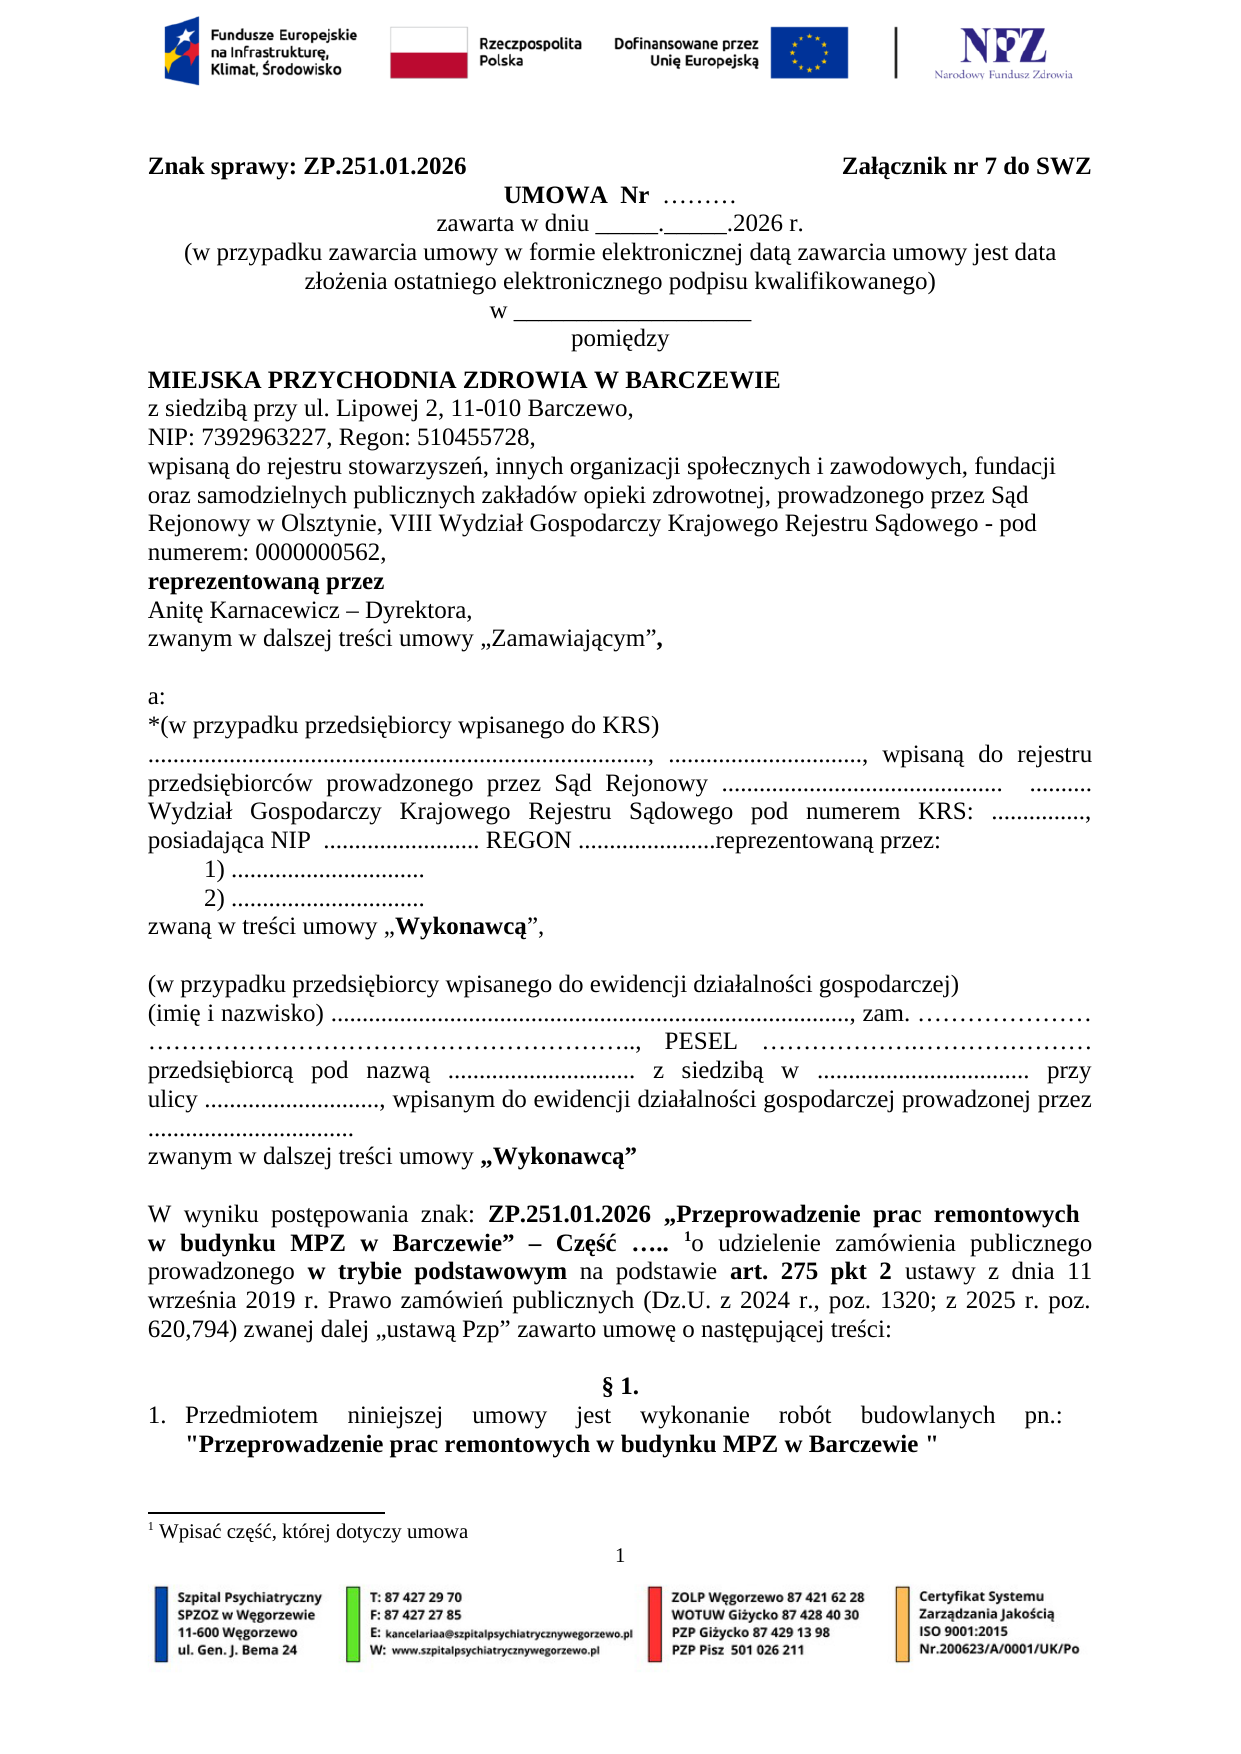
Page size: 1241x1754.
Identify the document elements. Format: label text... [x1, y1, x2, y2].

text zawarta w dniu _____._____.2026 r. [148, 208, 1092, 237]
text zwanym w dalszej treści umowy „Wykonawcą” [148, 1141, 1092, 1170]
text (w przypadku zawarcia umowy w formie elektronicznej datą zawarcia umowy jest data złożenia ostatniego elektronicznego podpisu kwalifikowanego) [148, 237, 1092, 295]
text wpisaną do rejestru stowarzyszeń, innych organizacji społecznych i zawodowych, fundacji oraz samodzielnych publicznych zakładów opieki zdrowotnej, prowadzonego przez Sąd Rejonowy w Olsztynie, VIII Wydział Gospodarczy Krajowego Rejestru Sądowego - pod numerem: 0000000562, [148, 451, 1092, 566]
text z siedzibą przy ul. Lipowej 2, 11-010 Barczewo, [148, 393, 1092, 422]
text W wyniku postępowania znak: ZP.251.01.2026 „Przeprowadzenie prac remontowych w budynku MPZ w Barczewie” – Część ….. o udzielenie zamówienia publicznego prowadzonego w trybie podstawowym na podstawie art. 275 pkt 2 ustawy z dnia 11 września 2019 r. Prawo zamówień publicznych (Dz.U. z 2024 r., poz. 1320; z 2025 r. poz. 620,794) zwanej dalej „ustawą Pzp” zawarto umowę o następującej treści: [148, 1199, 1092, 1343]
text (w przypadku przedsiębiorcy wpisanego do ewidencji działalności gospodarczej) [148, 969, 1092, 998]
text NIP: 7392963227, Regon: 510455728, [148, 422, 1092, 451]
text zwanym w dalszej treści umowy „Zamawiającym”, [148, 623, 1092, 652]
text MIEJSKA PRZYCHODNIA ZDROWIA W BARCZEWIE [148, 365, 1092, 393]
text w ___________________ [148, 295, 1092, 323]
list Przedmiotem niniejszej umowy jest wykonanie robót budowlanych pn.: "Przeprowadzenie prac remontowych w budynku MPZ w Barczewie " [148, 1400, 1092, 1458]
text Znak sprawy: ZP.251.01.2026 Załącznik nr 7 do SWZ [148, 151, 1092, 180]
text (imię i nazwisko) ..................................................................................., zam. ………………… ………………………………………………….., PESEL ……………….………………… przedsiębiorcą pod nazwą .............................. z siedzibą w .................................. przy ulicy ............................, wpisanym do ewidencji działalności gospodarczej prowadzonej przez ................................. [148, 998, 1092, 1141]
text 1) ............................... [148, 854, 1092, 883]
text ................................................................................, ..............................., wpisaną do rejestru przedsiębiorców prowadzonego przez Sąd Rejonowy ............................................. .......... Wydział Gospodarczy Krajowego Rejestru Sądowego pod numerem KRS: ..............., posiadająca NIP ......................... REGON ......................reprezentowaną przez: [148, 739, 1092, 854]
text § 1. [148, 1371, 1092, 1400]
text UMOWA Nr ……… [148, 180, 1092, 208]
text Anitę Karnacewicz – Dyrektora, [148, 595, 1092, 623]
text pomiędzy [148, 323, 1092, 352]
text *(w przypadku przedsiębiorcy wpisanego do KRS) [148, 710, 1092, 739]
text a: [148, 681, 1092, 710]
text 2) ............................... [148, 883, 1092, 911]
text reprezentowaną przez [148, 566, 1092, 595]
text zwaną w treści umowy „Wykonawcą”, [148, 911, 1092, 940]
picture [147, 0, 1093, 102]
